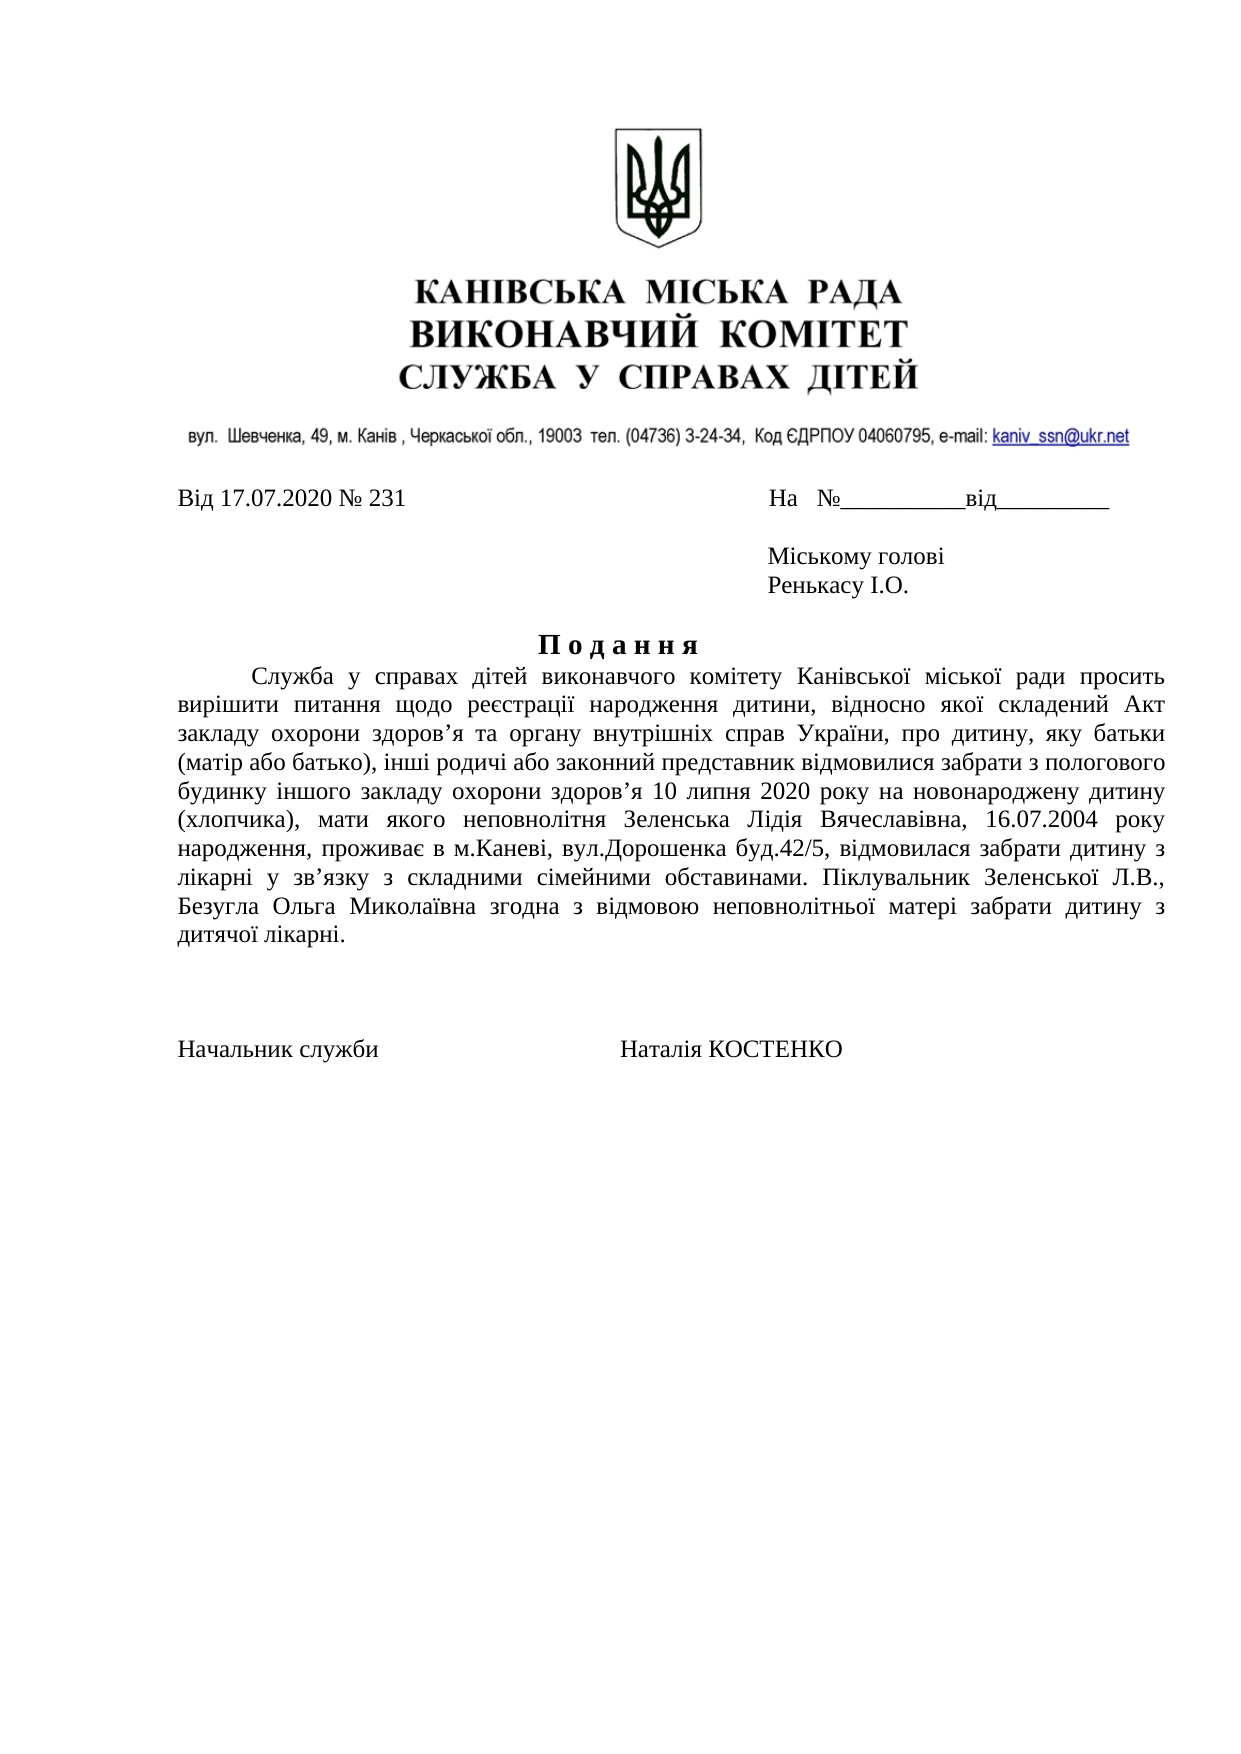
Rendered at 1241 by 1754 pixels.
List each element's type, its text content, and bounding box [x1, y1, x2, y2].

text Служба у справах дітей виконавчого комітету Канівської міської ради просить вирішити питання щодо реєстрації народження дитини, відносно якої складений Акт закладу охорони здоров’я та органу внутрішніх справ України, про дитину, яку батьки (матір або батько), інші родичі або законний представник відмовилися забрати з пологового будинку іншого закладу охорони здоров’я 10 липня 2020 року на новонароджену дитину (хлопчика), мати якого неповнолітня Зеленська Лідія Вячеславівна, 16.07.2004 року народження, проживає в м.Каневі, вул.Дорошенка буд.42/5, відмовилася забрати дитину з лікарні у зв’язку з складними сімейними обставинами. Піклувальник Зеленської Л.В., Безугла Ольга Миколаївна згодна з відмовою неповнолітньої матері забрати дитину з дитячої лікарні. [177, 661, 1166, 948]
text Ренькасу І.О. [767, 570, 1208, 598]
picture [177, 118, 1140, 463]
text П о д а н н я [83, 627, 1152, 661]
text Міському голові [767, 541, 1208, 570]
text Начальник служби Наталія КОСТЕНКО [177, 1034, 1152, 1063]
text Від 17.07.2020 № 231 На №__________від_________ [177, 483, 1152, 512]
